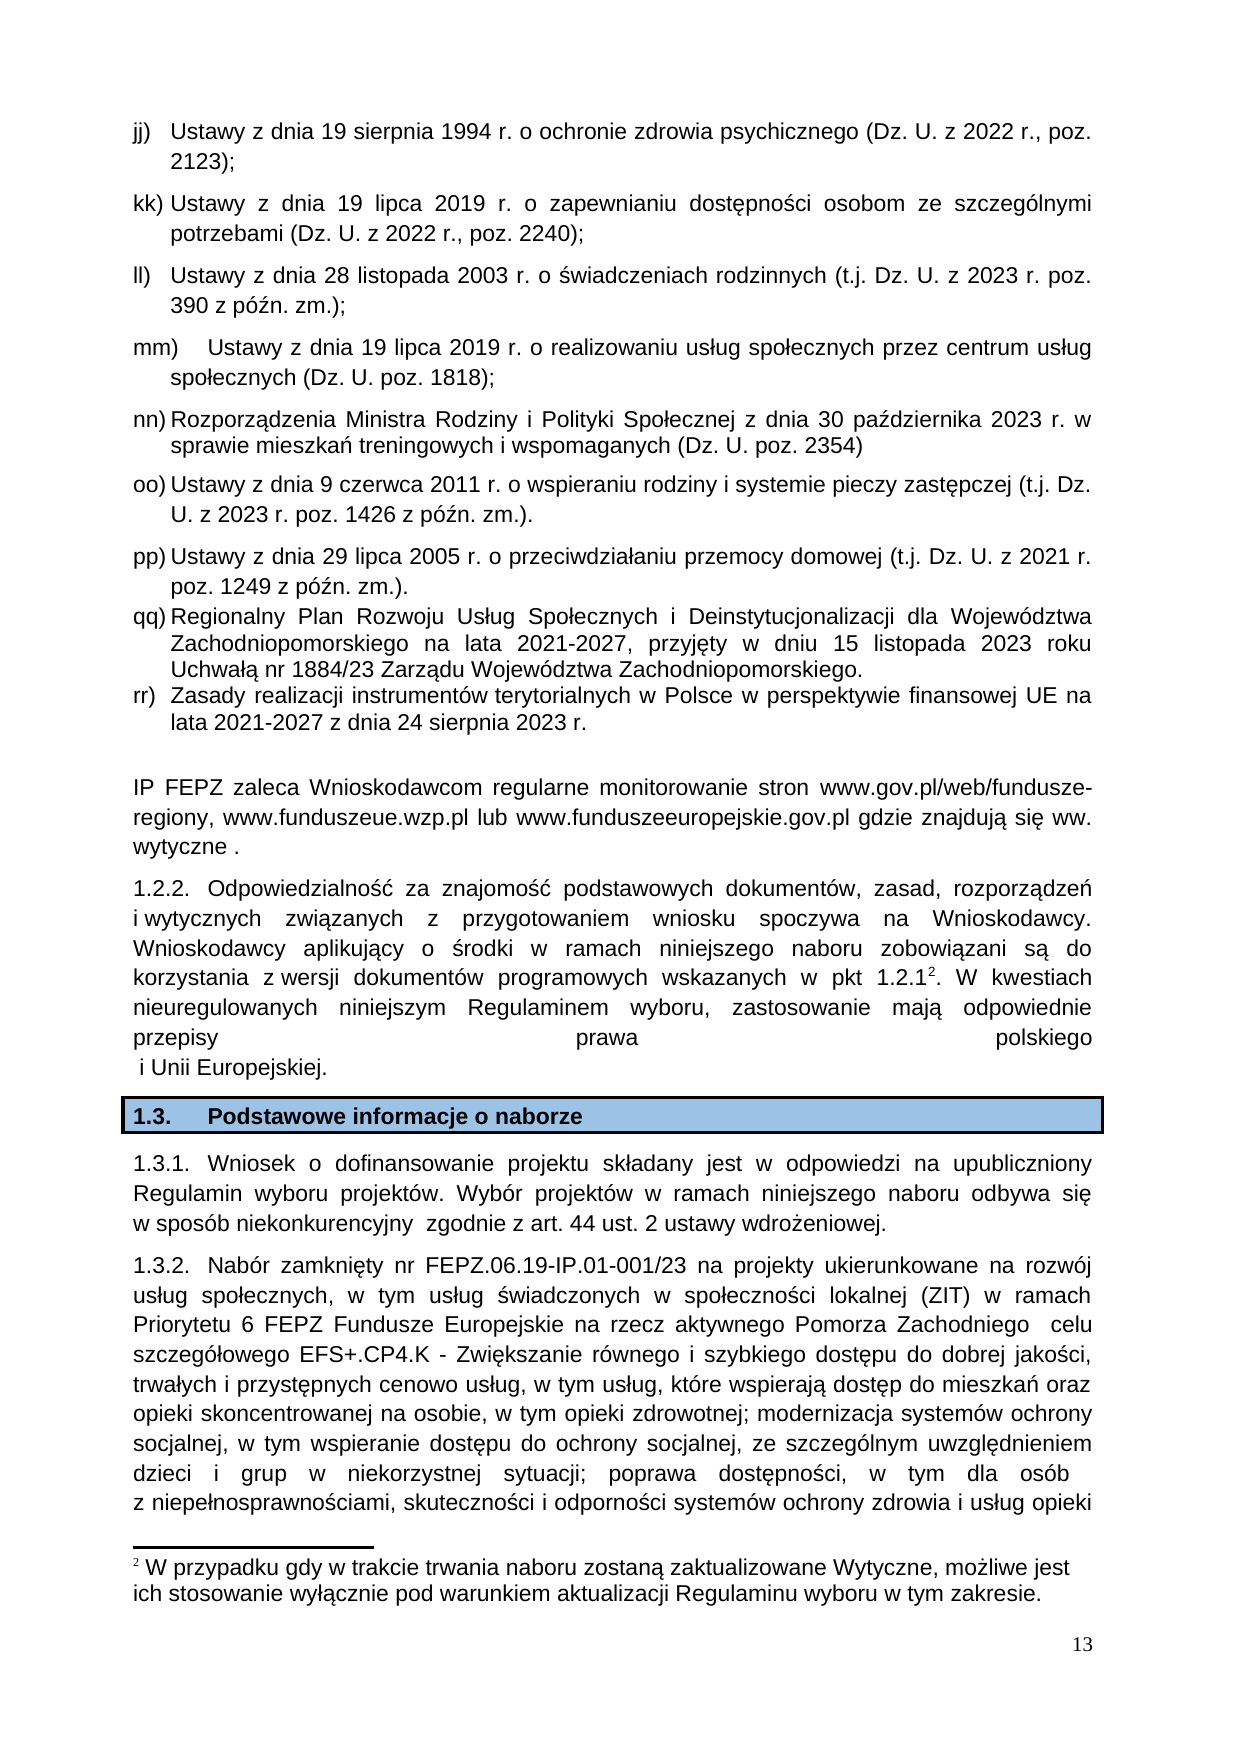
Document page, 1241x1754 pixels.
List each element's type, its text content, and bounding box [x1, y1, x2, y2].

list Regionalny Plan Rozwoju Usług Społecznych i Deinstytucjonalizacji dla Województwa Zachodniopomorskiego na lata 2021-2027, przyjęty w dniu 15 listopada 2023 roku Uchwałą nr 1884/23 Zarządu Województwa Zachodniopomorskiego. [133, 603, 1092, 682]
subtitle Podstawowe informacje o naborze [125, 1099, 1101, 1131]
list Ustawy z dnia 19 lipca 2019 r. o zapewnianiu dostępności osobom ze szczególnymi potrzebami (Dz. U. z 2022 r., poz. 2240); [133, 190, 1092, 246]
list Ustawy z dnia 29 lipca 2005 r. o przeciwdziałaniu przemocy domowej (t.j. Dz. U. z 2021 r. poz. 1249 z późn. zm.). [133, 543, 1092, 599]
list Odpowiedzialność za znajomość podstawowych dokumentów, zasad, rozporządzeń i wytycznych związanych z przygotowaniem wniosku spoczywa na Wnioskodawcy. Wnioskodawcy aplikujący o środki w ramach niniejszego naboru zobowiązani są do korzystania z wersji dokumentów programowych wskazanych w pkt 1.2.1. W kwestiach nieuregulowanych niniejszym Regulaminem wyboru, zastosowanie mają odpowiednie przepisy prawa polskiego i Unii Europejskiej. [133, 875, 1092, 1080]
list Ustawy z dnia 9 czerwca 2011 r. o wspieraniu rodziny i systemie pieczy zastępczej (t.j. Dz. U. z 2023 r. poz. 1426 z późn. zm.). [133, 471, 1092, 527]
list Ustawy z dnia 28 listopada 2003 r. o świadczeniach rodzinnych (t.j. Dz. U. z 2023 r. poz. 390 z późn. zm.); [133, 262, 1092, 318]
list Wniosek o dofinansowanie projektu składany jest w odpowiedzi na upubliczniony Regulamin wyboru projektów. Wybór projektów w ramach niniejszego naboru odbywa się w sposób niekonkurencyjny zgodnie z art. 44 ust. 2 ustawy wdrożeniowej. [133, 1150, 1092, 1236]
list Rozporządzenia Ministra Rodziny i Polityki Społecznej z dnia 30 października 2023 r. w sprawie mieszkań treningowych i wspomaganych (Dz. U. poz. 2354) [133, 406, 1092, 458]
list Ustawy z dnia 19 lipca 2019 r. o realizowaniu usług społecznych przez centrum usług społecznych (Dz. U. poz. 1818); [133, 334, 1092, 390]
text IP FEPZ zaleca Wnioskodawcom regularne monitorowanie stron www.gov.pl/web/fundusze-regiony, www.funduszeue.wzp.pl lub www.funduszeeuropejskie.gov.pl gdzie znajdują się ww. wytyczne . [133, 774, 1092, 859]
list Zasady realizacji instrumentów terytorialnych w Polsce w perspektywie finansowej UE na lata 2021-2027 z dnia 24 sierpnia 2023 r. [133, 682, 1092, 735]
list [133, 1252, 1092, 1516]
list Ustawy z dnia 19 sierpnia 1994 r. o ochronie zdrowia psychicznego (Dz. U. z 2022 r., poz. 2123); [133, 118, 1092, 174]
